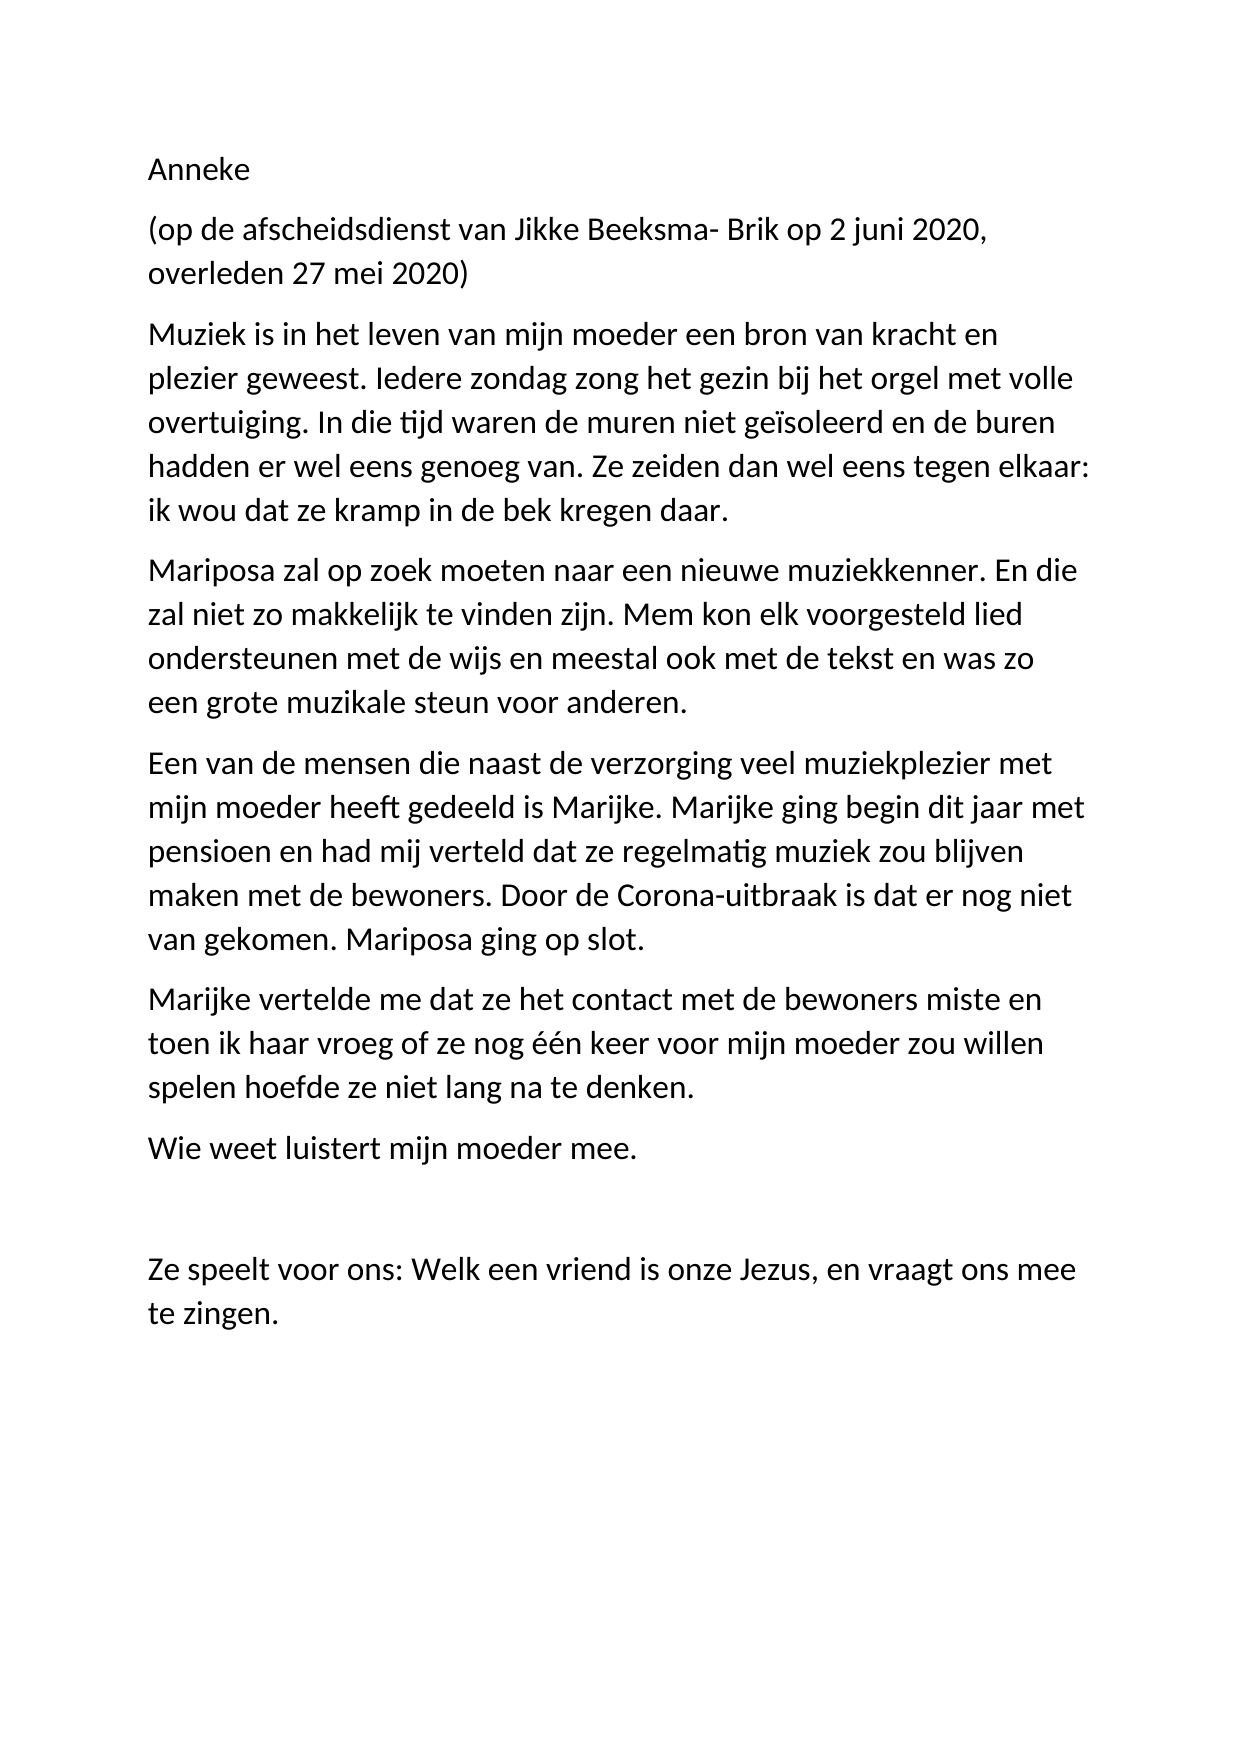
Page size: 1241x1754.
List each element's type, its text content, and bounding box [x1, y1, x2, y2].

text Muziek is in het leven van mijn moeder een bron van kracht en plezier geweest. Iedere zondag zong het gezin bij het orgel met volle overtuiging. In die tijd waren de muren niet geïsoleerd en de buren hadden er wel eens genoeg van. Ze zeiden dan wel eens tegen elkaar: ik wou dat ze kramp in de bek kregen daar. [148, 313, 1093, 529]
text Wie weet luistert mijn moeder mee. [148, 1127, 1093, 1167]
text Ze speelt voor ons: Welk een vriend is onze Jezus, en vraagt ons mee te zingen. [148, 1248, 1093, 1333]
text Anneke [148, 148, 1093, 188]
text Mariposa zal op zoek moeten naar een nieuwe muziekkenner. En die zal niet zo makkelijk te vinden zijn. Mem kon elk voorgesteld lied ondersteunen met de wijs en meestal ook met de tekst en was zo een grote muzikale steun voor anderen. [148, 549, 1093, 722]
text Marijke vertelde me dat ze het contact met de bewoners miste en toen ik haar vroeg of ze nog één keer voor mijn moeder zou willen spelen hoefde ze niet lang na te denken. [148, 978, 1093, 1107]
text (op de afscheidsdienst van Jikke Beeksma- Brik op 2 juni 2020, overleden 27 mei 2020) [148, 208, 1093, 293]
text Een van de mensen die naast de verzorging veel muziekplezier met mijn moeder heeft gedeeld is Marijke. Marijke ging begin dit jaar met pensioen en had mij verteld dat ze regelmatig muziek zou blijven maken met de bewoners. Door de Corona-uitbraak is dat er nog niet van gekomen. Mariposa ging op slot. [148, 742, 1093, 958]
